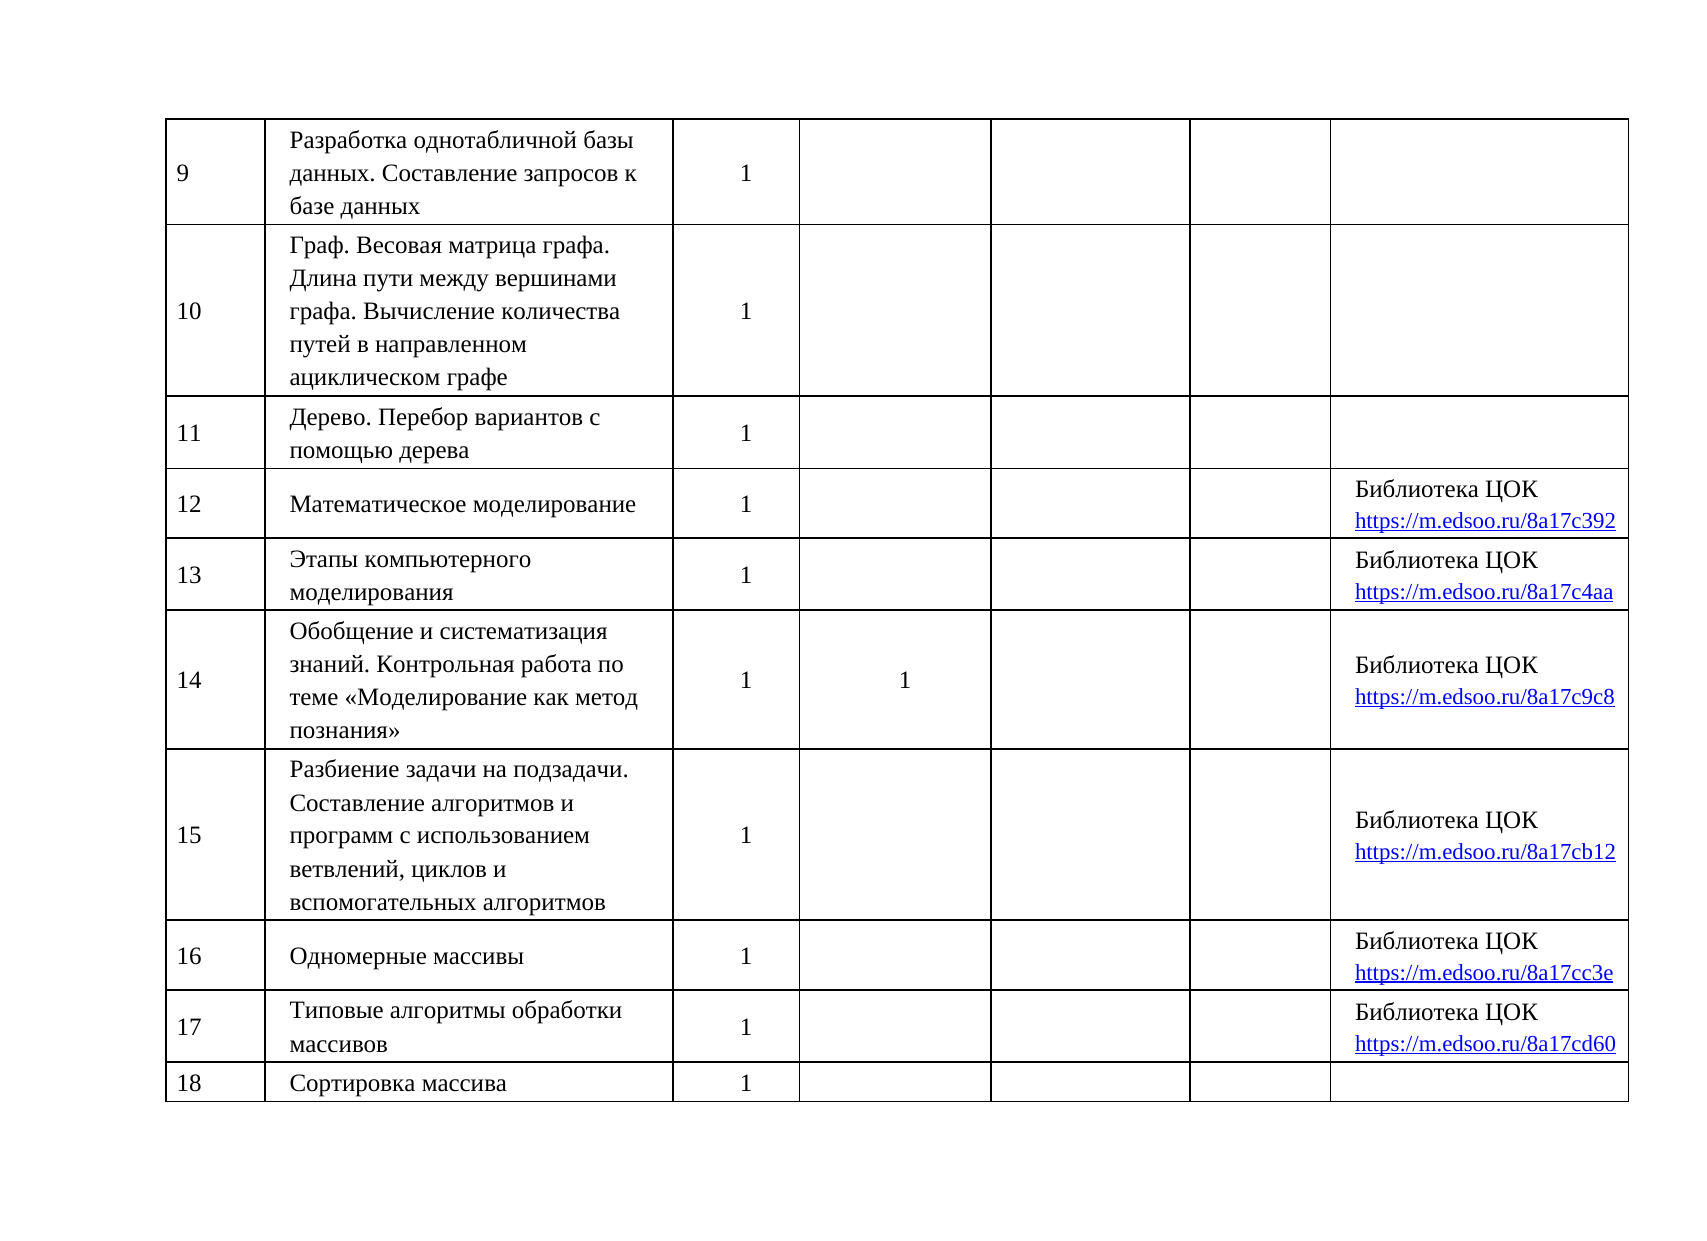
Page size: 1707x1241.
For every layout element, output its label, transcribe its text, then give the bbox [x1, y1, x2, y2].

table_cell 9 [167, 120, 264, 223]
table_cell [992, 611, 1189, 748]
table_cell [1331, 225, 1628, 395]
table_cell Библиотека ЦОК https://m.edsoo.ru/8a17cb12 [1331, 750, 1628, 919]
table_cell [800, 1063, 990, 1101]
table_cell 14 [167, 611, 264, 748]
table_cell 1 [674, 397, 799, 467]
table_cell Разработка однотабличной базы данных. Составление запросов к базе данных [266, 120, 672, 223]
table_cell Библиотека ЦОК https://m.edsoo.ru/8a17cc3e [1331, 921, 1628, 989]
table_cell 1 [674, 921, 799, 989]
table_cell Библиотека ЦОК https://m.edsoo.ru/8a17c9c8 [1331, 611, 1628, 748]
table_cell [1191, 991, 1330, 1061]
table_cell Библиотека ЦОК https://m.edsoo.ru/8a17c4aa [1331, 539, 1628, 609]
table_cell 1 [674, 1063, 799, 1101]
table_cell 15 [167, 750, 264, 919]
table_cell [800, 469, 990, 537]
table_cell 12 [167, 469, 264, 537]
table_cell [992, 1063, 1189, 1101]
table_cell Математическое моделирование [266, 469, 672, 537]
table_cell [1191, 750, 1330, 919]
table_cell [992, 921, 1189, 989]
table_cell 1 [674, 469, 799, 537]
table_cell [1191, 225, 1330, 395]
table_cell [992, 120, 1189, 223]
table_cell [1191, 611, 1330, 748]
table_cell Библиотека ЦОК https://m.edsoo.ru/8a17c392 [1331, 469, 1628, 537]
table_cell 1 [800, 611, 990, 748]
table_cell [1191, 539, 1330, 609]
table_cell [1331, 1063, 1628, 1101]
table_cell [800, 921, 990, 989]
table_cell 1 [674, 611, 799, 748]
table_cell [992, 397, 1189, 467]
table_cell 18 [167, 1063, 264, 1101]
table_cell Одномерные массивы [266, 921, 672, 989]
table_cell Библиотека ЦОК https://m.edsoo.ru/8a17cd60 [1331, 991, 1628, 1061]
table_cell [800, 991, 990, 1061]
table_cell [992, 469, 1189, 537]
table_cell Дерево. Перебор вариантов с помощью дерева [266, 397, 672, 467]
table_cell 1 [674, 991, 799, 1061]
table_cell Граф. Весовая матрица графа. Длина пути между вершинами графа. Вычисление количества путей в направленном ациклическом графе [266, 225, 672, 395]
table_cell Обобщение и систематизация знаний. Контрольная работа по теме «Моделирование как метод познания» [266, 611, 672, 748]
table_cell [1191, 921, 1330, 989]
table_cell 1 [674, 225, 799, 395]
table_cell [992, 991, 1189, 1061]
table_cell 1 [674, 120, 799, 223]
table_cell [800, 225, 990, 395]
table_cell 16 [167, 921, 264, 989]
table_cell [1191, 120, 1330, 223]
table_cell [1191, 397, 1330, 467]
table_cell 1 [674, 539, 799, 609]
table_cell Сортировка массива [266, 1063, 672, 1101]
table_cell [800, 120, 990, 223]
table_cell [800, 750, 990, 919]
table_cell [992, 225, 1189, 395]
table_cell [1331, 120, 1628, 223]
table_cell 13 [167, 539, 264, 609]
table_cell [800, 539, 990, 609]
table_cell [992, 750, 1189, 919]
table_cell Типовые алгоритмы обработки массивов [266, 991, 672, 1061]
table_cell [800, 397, 990, 467]
table_cell 17 [167, 991, 264, 1061]
table_cell [1191, 1063, 1330, 1101]
table_cell 11 [167, 397, 264, 467]
table_cell 10 [167, 225, 264, 395]
table_cell [1331, 397, 1628, 467]
table_cell 1 [674, 750, 799, 919]
table_cell [992, 539, 1189, 609]
table_cell [1191, 469, 1330, 537]
table_cell Разбиение задачи на подзадачи. Составление алгоритмов и программ с использованием ветвлений, циклов и вспомогательных алгоритмов [266, 750, 672, 919]
table_cell Этапы компьютерного моделирования [266, 539, 672, 609]
